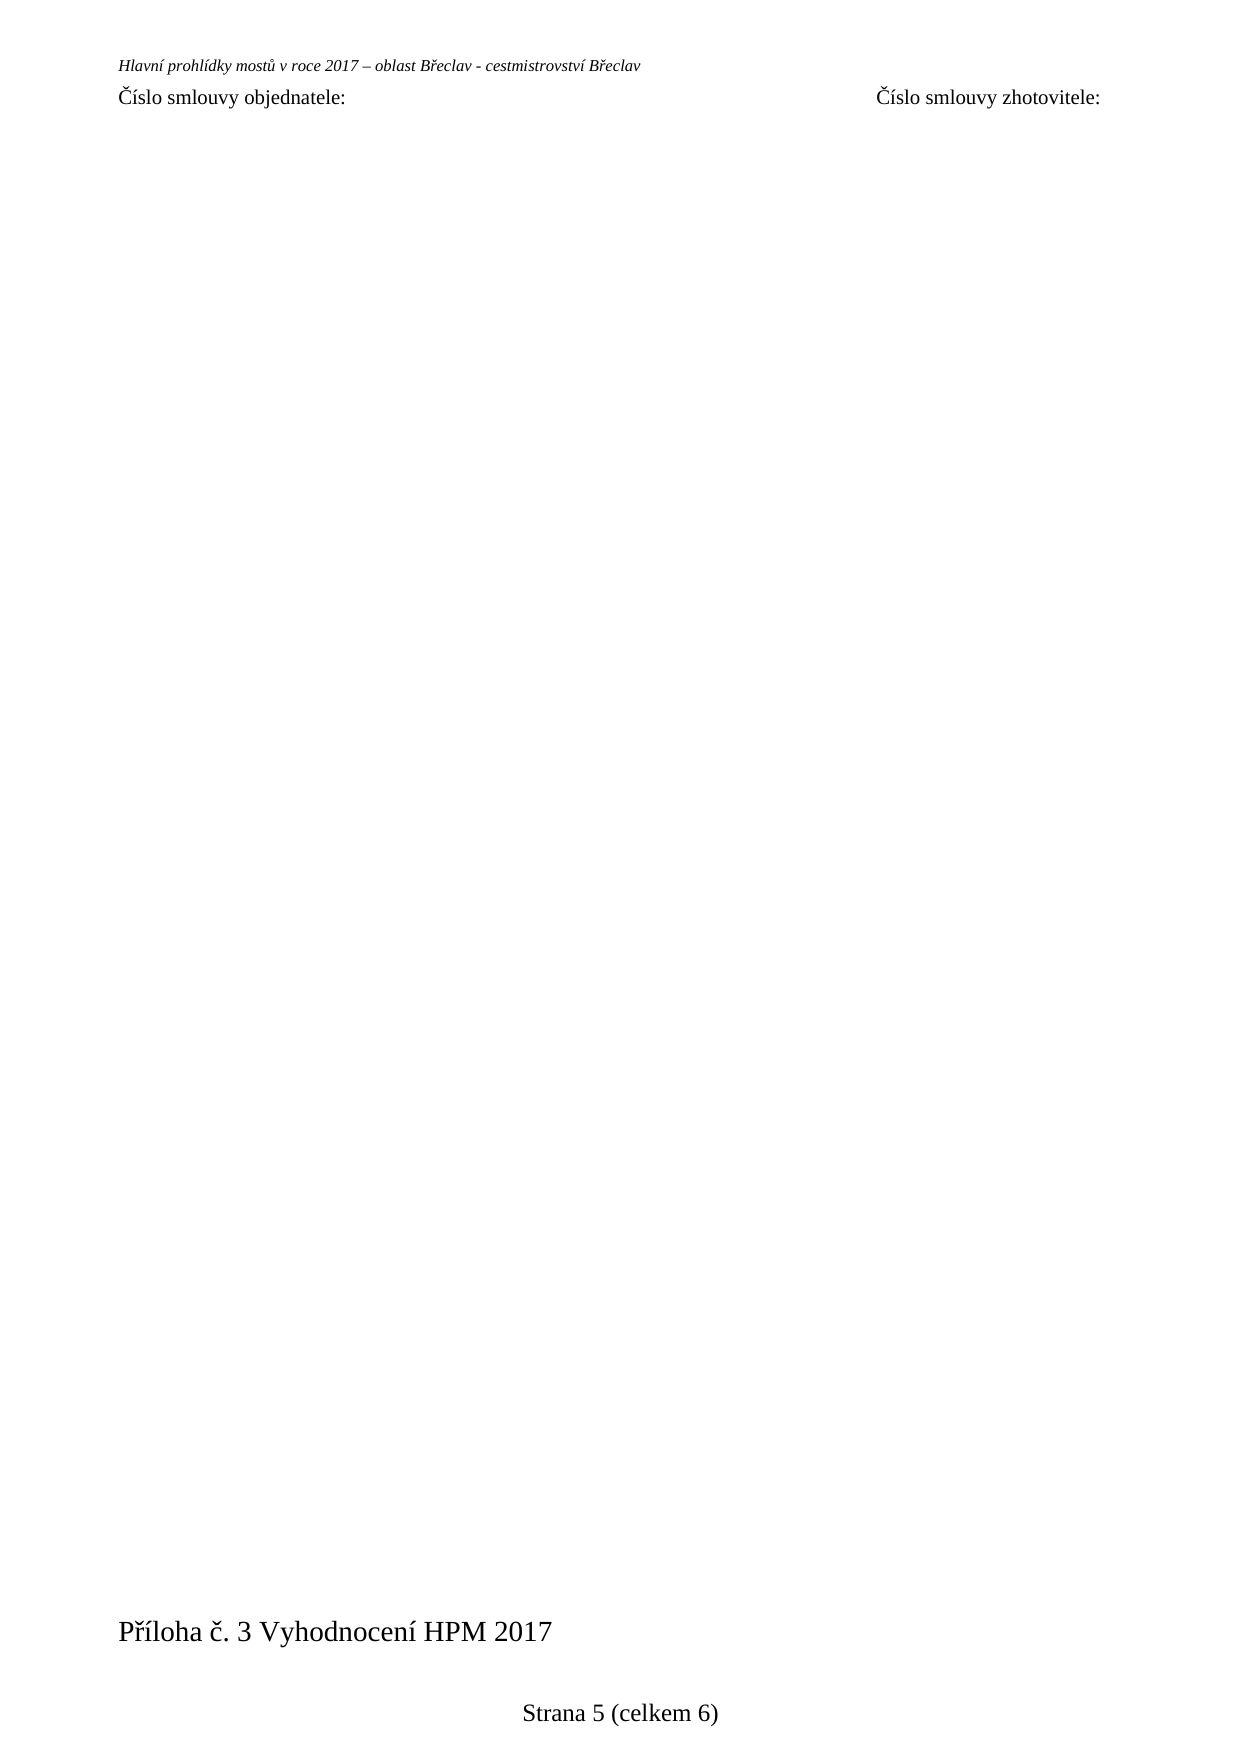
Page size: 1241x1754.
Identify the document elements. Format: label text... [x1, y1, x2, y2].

text Příloha č. 3 Vyhodnocení HPM 2017 [118, 1614, 1122, 1648]
